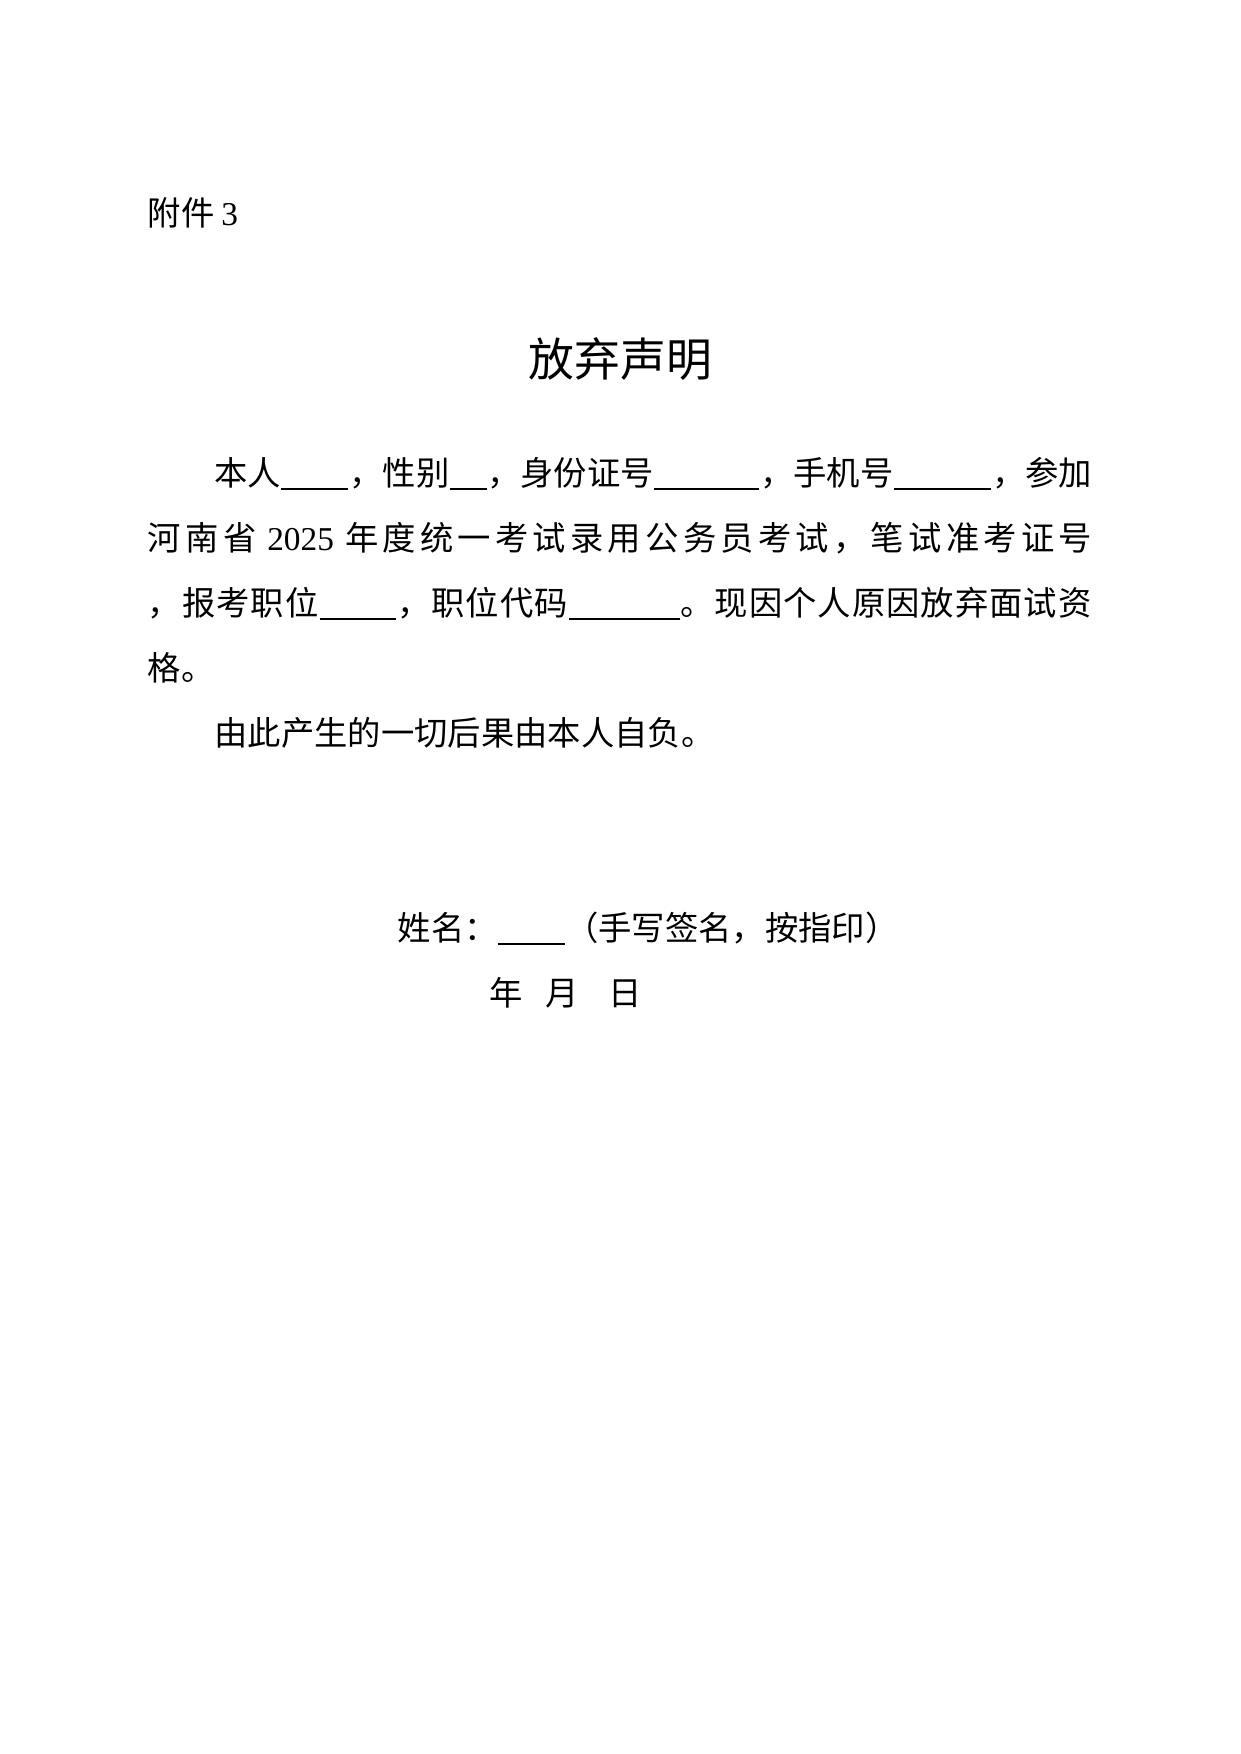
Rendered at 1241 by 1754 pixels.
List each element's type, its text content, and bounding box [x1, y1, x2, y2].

text 放弃声明 [148, 308, 1093, 406]
text 年 月 日 [148, 958, 1093, 1023]
text 本人 ，性别 ，身份证号 ，手机号 ，参加河南省2025年度统一考试录用公务员考试，笔试准考证号 ，报考职位 ，职位代码 。现因个人原因放弃面试资格。 [148, 438, 1093, 698]
text 附件3 [148, 178, 1093, 243]
text 由此产生的一切后果由本人自负。 [148, 698, 1093, 763]
text 姓名： （手写签名，按指印） [148, 893, 1093, 958]
